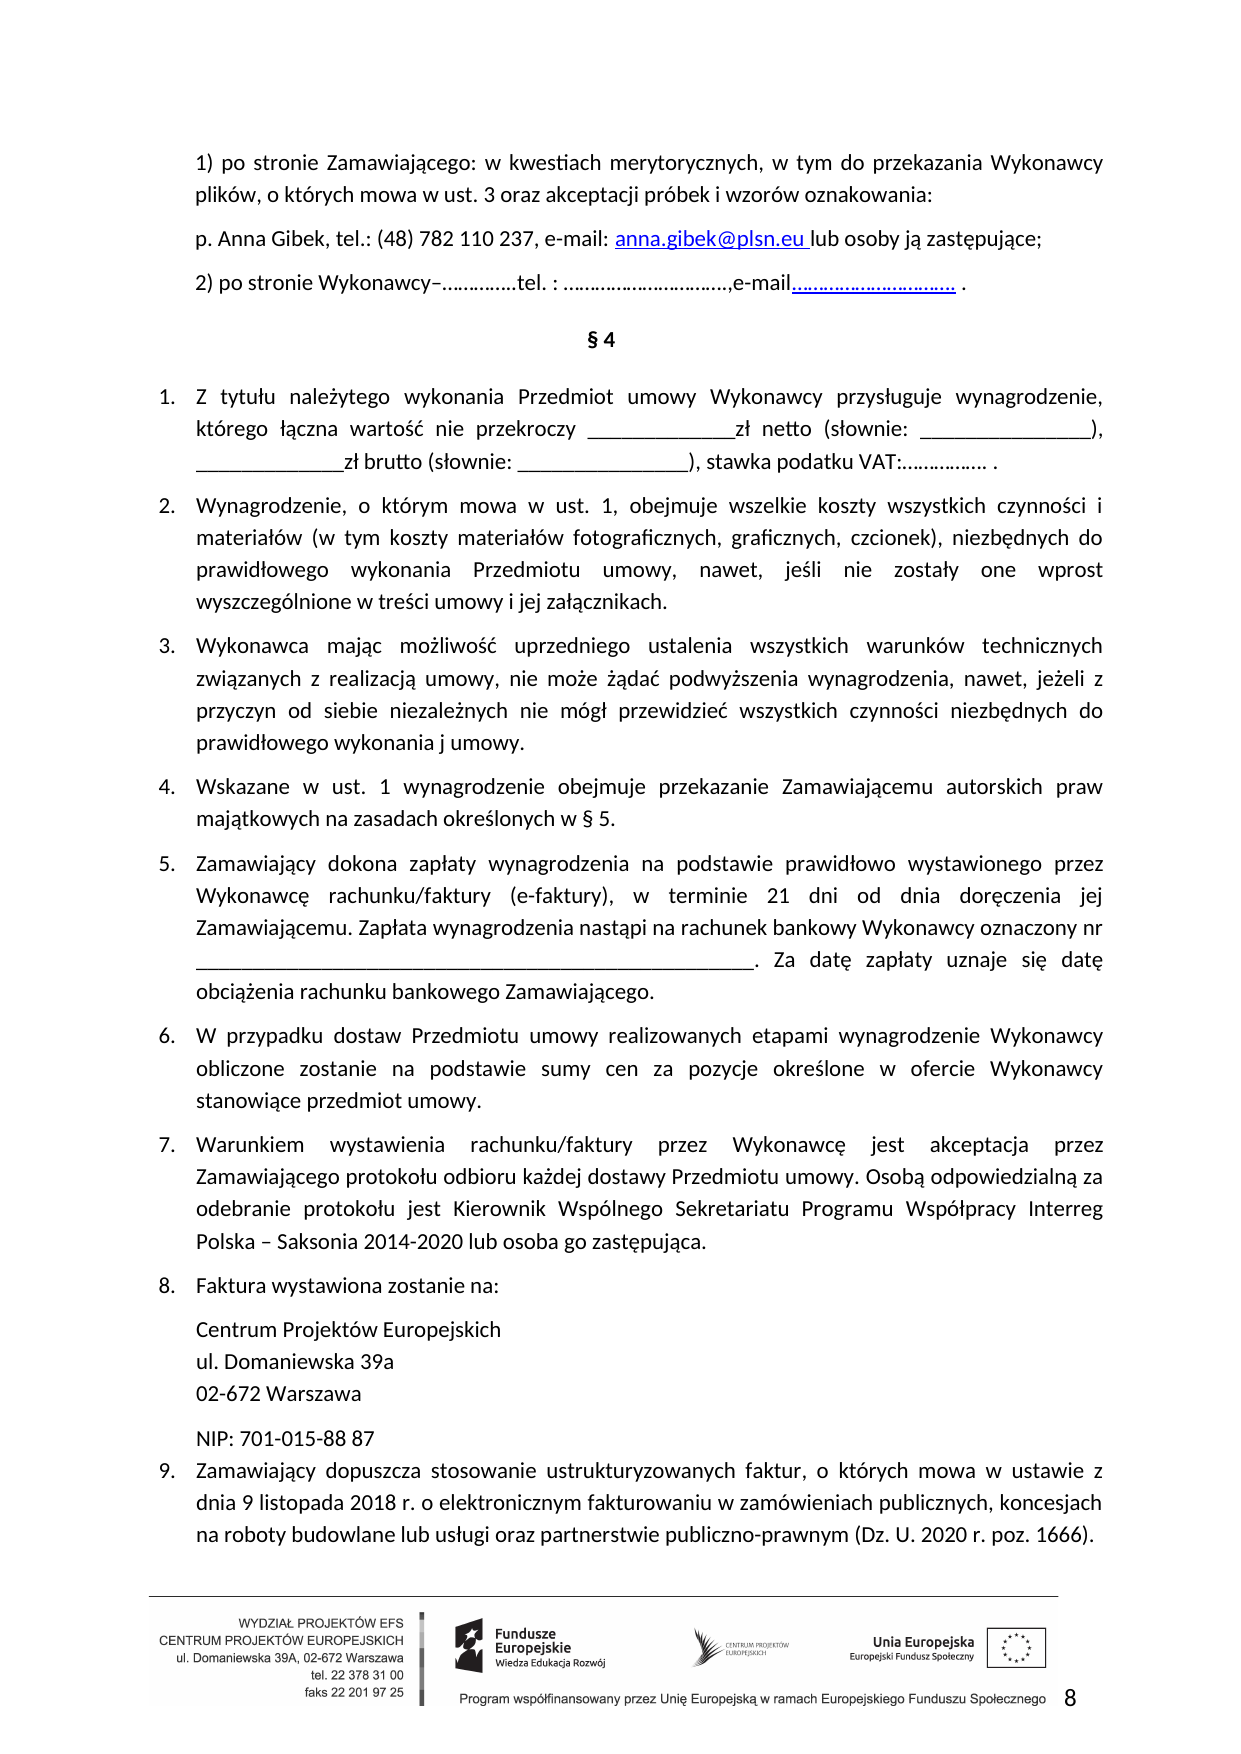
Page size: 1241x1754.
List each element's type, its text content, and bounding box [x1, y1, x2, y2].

list Wynagrodzenie, o którym mowa w ust. 1, obejmuje wszelkie koszty wszystkich czynności i materiałów (w tym koszty materiałów fotograficznych, graficznych, czcionek), niezbędnych do prawidłowego wykonania Przedmiotu umowy, nawet, jeśli nie zostały one wprost wyszczególnione w treści umowy i jej załącznikach. [158, 491, 1105, 616]
text § 4 [587, 325, 1105, 353]
list Warunkiem wystawienia rachunku/faktury przez Wykonawcę jest akceptacja przez Zamawiającego protokołu odbioru każdej dostawy Przedmiotu umowy. Osobą odpowiedzialną za odebranie protokołu jest Kierownik Wspólnego Sekretariatu Programu Współpracy Interreg Polska – Saksonia 2014-2020 lub osoba go zastępująca. [158, 1130, 1105, 1255]
text Centrum Projektów Europejskich ul. Domaniewska 39a 02-672 Warszawa [196, 1315, 1105, 1407]
list Zamawiający dokona zapłaty wynagrodzenia na podstawie prawidłowo wystawionego przez Wykonawcę rachunku/faktury (e-faktury), w terminie 21 dni od dnia doręczenia jej Zamawiającemu. Zapłata wynagrodzenia nastąpi na rachunek bankowy Wykonawcy oznaczony nr _________________________________________________. Za datę zapłaty uznaje się datę obciążenia rachunku bankowego Zamawiającego. [158, 849, 1105, 1006]
list Faktura wystawiona zostanie na: [158, 1271, 1105, 1299]
text 1) po stronie Zamawiającego: w kwestiach merytorycznych, w tym do przekazania Wykonawcy plików, o których mowa w ust. 3 oraz akceptacji próbek i wzorów oznakowania: [195, 148, 1105, 208]
text 2) po stronie Wykonawcy–…………..tel. : ………………………….,e-mail…………………………. . [121, 268, 1105, 296]
list Wykonawca mając możliwość uprzedniego ustalenia wszystkich warunków technicznych związanych z realizacją umowy, nie może żądać podwyższenia wynagrodzenia, nawet, jeżeli z przyczyn od siebie niezależnych nie mógł przewidzieć wszystkich czynności niezbędnych do prawidłowego wykonania j umowy. [158, 632, 1105, 756]
picture [148, 1596, 1059, 1706]
text p. Anna Gibek, tel.: (48) 782 110 237, e-mail: anna.gibek@plsn.eu lub osoby ją zastępujące; [195, 224, 1105, 252]
list Zamawiający dopuszcza stosowanie ustrukturyzowanych faktur, o których mowa w ustawie z dnia 9 listopada 2018 r. o elektronicznym fakturowaniu w zamówieniach publicznych, koncesjach na roboty budowlane lub usługi oraz partnerstwie publiczno-prawnym (Dz. U. 2020 r. poz. 1666). [158, 1456, 1105, 1548]
list W przypadku dostaw Przedmiotu umowy realizowanych etapami wynagrodzenie Wykonawcy obliczone zostanie na podstawie sumy cen za pozycje określone w ofercie Wykonawcy stanowiące przedmiot umowy. [158, 1022, 1105, 1114]
list Wskazane w ust. 1 wynagrodzenie obejmuje przekazanie Zamawiającemu autorskich praw majątkowych na zasadach określonych w § 5. [158, 772, 1105, 833]
text NIP: 701-015-88 87 [196, 1424, 1105, 1452]
list Z tytułu należytego wykonania Przedmiot umowy Wykonawcy przysługuje wynagrodzenie, którego łączna wartość nie przekroczy _____________zł netto (słownie: _______________), _____________zł brutto (słownie: _______________), stawka podatku VAT:……………. . [158, 382, 1105, 475]
